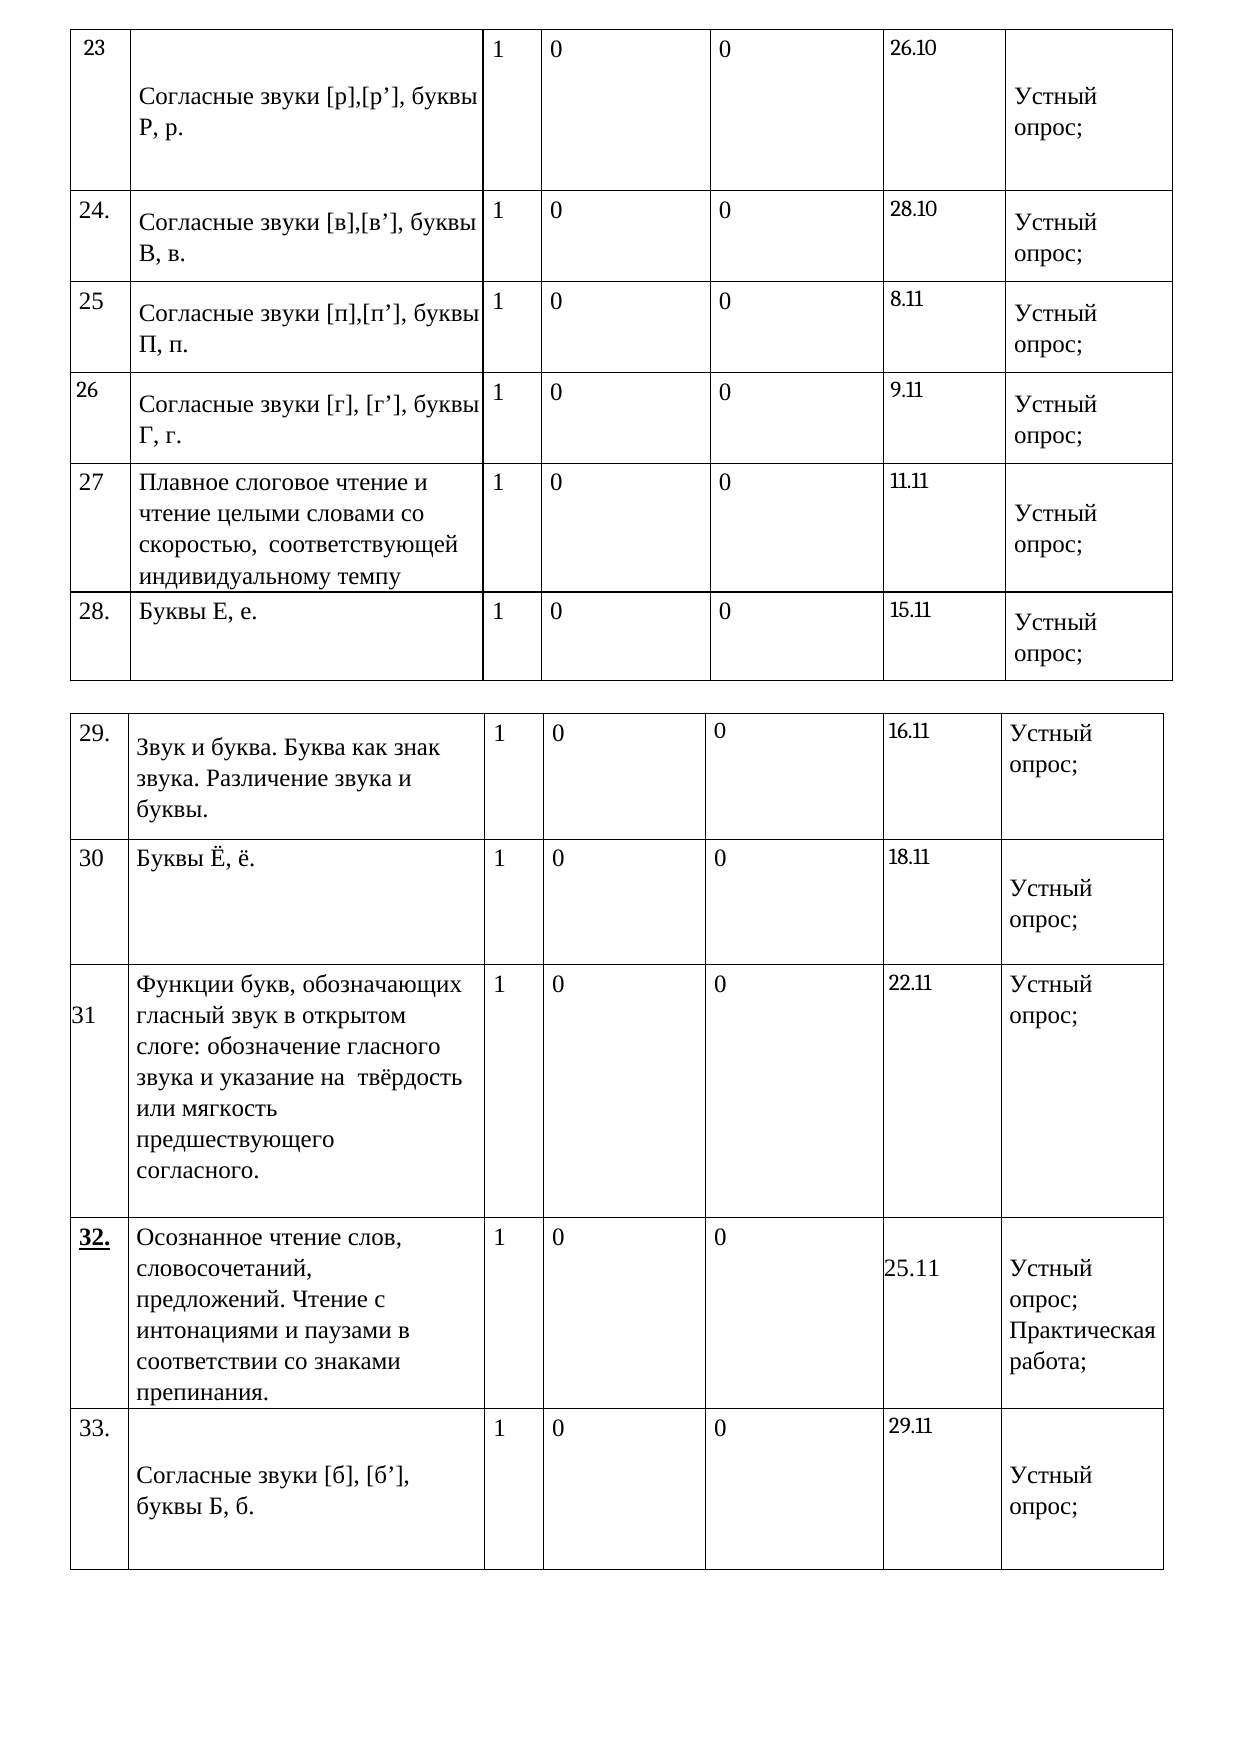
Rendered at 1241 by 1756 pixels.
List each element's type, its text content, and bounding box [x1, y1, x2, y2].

table_cell Осознанное чтение слов, словосочетаний, предложений. Чтение с интонациями и паузами в соответствии со знаками препинания. [129, 1218, 484, 1407]
table_header Устный опрос; [1006, 30, 1172, 190]
table_cell 1 [484, 593, 541, 680]
table_cell 0 [544, 1409, 705, 1569]
table_header 26.10 [884, 30, 1005, 190]
table_cell 1 [485, 965, 543, 1217]
table_cell 0 [542, 373, 710, 463]
table_cell Согласные звуки [б], [б’], буквы Б, б. [129, 1409, 484, 1569]
table_cell 0 [542, 282, 710, 372]
table_cell Плавное слоговое чтение и чтение целыми словами со скоростью, соответствующей индивидуальному темпу [131, 464, 482, 591]
table_cell 0 [544, 840, 705, 964]
table_cell 24. [71, 191, 130, 281]
table_cell 0 [542, 191, 710, 281]
table_header 1 [484, 30, 541, 190]
table_cell 0 [544, 965, 705, 1217]
table_cell 1 [484, 282, 541, 372]
table_cell 0 [711, 593, 883, 680]
table_cell 28. [71, 593, 130, 680]
table_cell Буквы Ё, ё. [129, 840, 484, 964]
table_cell 33. [71, 1409, 128, 1569]
table_cell Устный опрос; Практическая работа; [1002, 1218, 1163, 1407]
table_cell 0 [542, 593, 710, 680]
table_cell Согласные звуки [в],[в’], буквы В, в. [131, 191, 482, 281]
table_cell 0 [706, 840, 883, 964]
table_cell 0 [711, 464, 883, 591]
table_cell 0 [706, 965, 883, 1217]
table_cell 25.11 [884, 1218, 1001, 1407]
table_cell 30 [71, 840, 128, 964]
table_cell Устный опрос; [1006, 282, 1172, 372]
table_header 23 [71, 30, 130, 190]
table_cell 0 [711, 373, 883, 463]
table_cell 1 [485, 1218, 543, 1407]
table_header 0 [706, 714, 883, 838]
table_header 16.11 [884, 714, 1001, 838]
table_header 0 [711, 30, 883, 190]
table_header Звук и буква. Буква как знак звука. Различение звука и буквы. [129, 714, 484, 838]
table_cell 25 [71, 282, 130, 372]
table_cell 8.11 [884, 282, 1005, 372]
table_cell Устный опрос; [1002, 1409, 1163, 1569]
table_cell Устный опрос; [1006, 191, 1172, 281]
table_cell 15.11 [884, 593, 1005, 680]
table_cell 0 [706, 1409, 883, 1569]
table_cell 22.11 [884, 965, 1001, 1217]
table_cell 0 [711, 282, 883, 372]
table_cell Устный опрос; [1006, 464, 1172, 591]
table_cell Функции букв, обозначающих гласный звук в открытом слоге: обозначение гласного звука и указание на твёрдость или мягкость предшествующего согласного. [129, 965, 484, 1217]
table_cell 1 [485, 840, 543, 964]
table_cell 1 [484, 464, 541, 591]
table_cell Согласные звуки [п],[п’], буквы П, п. [131, 282, 482, 372]
table_cell 18.11 [884, 840, 1001, 964]
table_cell 0 [711, 191, 883, 281]
table_header Устный опрос; [1002, 714, 1163, 838]
table_cell 27 [71, 464, 130, 591]
table_cell 1 [484, 373, 541, 463]
table_cell 0 [544, 1218, 705, 1407]
table_header 0 [542, 30, 710, 190]
table_cell 29.11 [884, 1409, 1001, 1569]
table_cell Согласные звуки [г], [г’], буквы Г, г. [131, 373, 482, 463]
table_cell 26 [71, 373, 130, 463]
table_cell 28.10 [884, 191, 1005, 281]
table_cell Устный опрос; [1006, 593, 1172, 680]
table_cell 9.11 [884, 373, 1005, 463]
table_cell 0 [542, 464, 710, 591]
table_header 29. [71, 714, 128, 838]
table_header 1 [485, 714, 543, 838]
table_cell Буквы Е, е. [131, 593, 482, 680]
table_cell 11.11 [884, 464, 1005, 591]
table_cell 32. [71, 1218, 128, 1407]
table_cell 31 [71, 965, 128, 1217]
table_header Согласные звуки [р],[р’], буквы Р, р. [131, 30, 482, 190]
table_cell 1 [485, 1409, 543, 1569]
table_cell Устный опрос; [1002, 965, 1163, 1217]
table_cell Устный опрос; [1006, 373, 1172, 463]
table_cell 1 [484, 191, 541, 281]
table_cell 0 [706, 1218, 883, 1407]
table_header 0 [544, 714, 705, 838]
table_cell Устный опрос; [1002, 840, 1163, 964]
